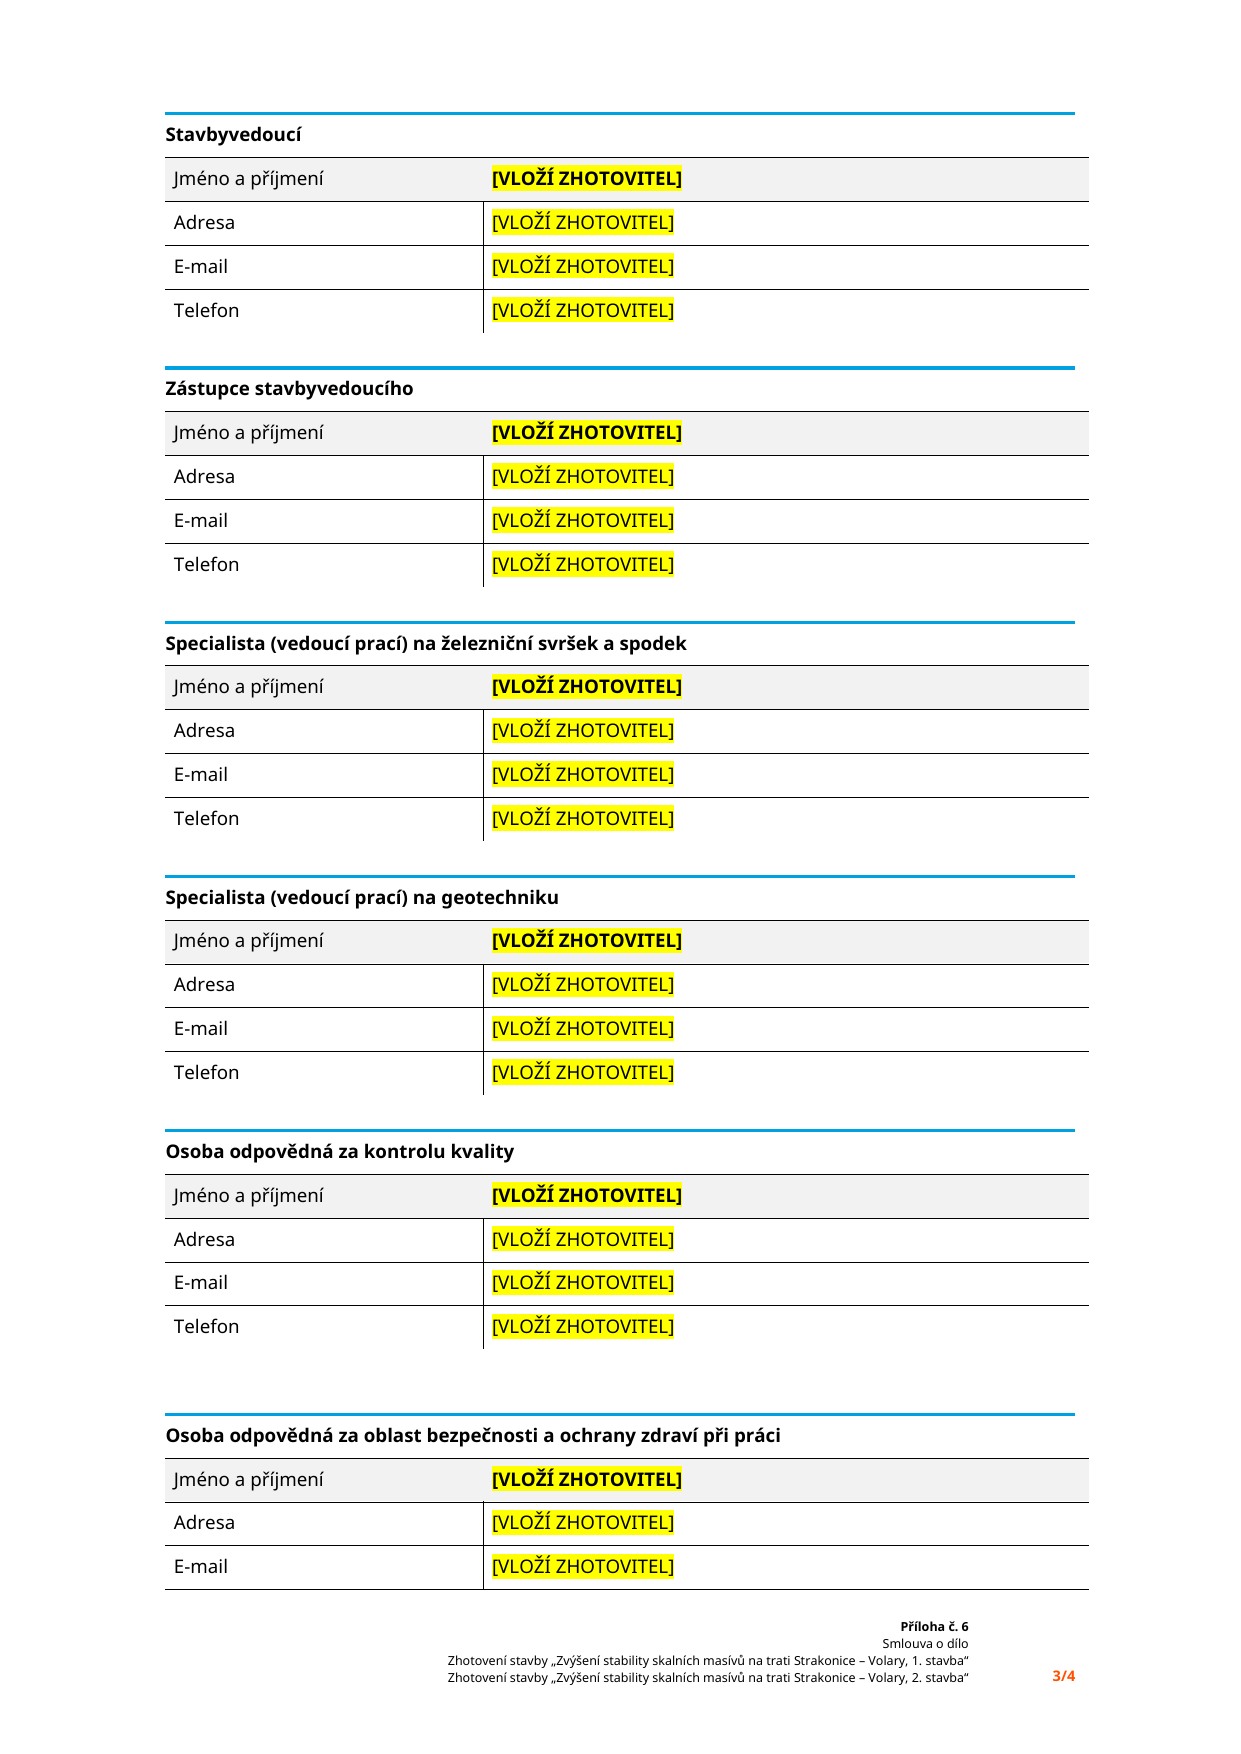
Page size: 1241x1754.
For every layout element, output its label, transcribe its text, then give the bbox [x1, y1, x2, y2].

table_cell E-mail [165, 1263, 483, 1305]
table_cell E-mail [165, 246, 483, 289]
table_header Jméno a příjmení [165, 921, 484, 963]
text Stavbyvedoucí [165, 115, 1075, 147]
table_header Jméno a příjmení [165, 158, 484, 201]
table_cell Adresa [165, 456, 483, 499]
table_cell E-mail [165, 1008, 483, 1051]
table_cell [VLOŽÍ ZHOTOVITEL] [484, 246, 1089, 289]
table_header Jméno a příjmení [165, 412, 484, 455]
table_cell Adresa [165, 1219, 483, 1261]
table_cell [VLOŽÍ ZHOTOVITEL] [484, 965, 1089, 1007]
table_cell [VLOŽÍ ZHOTOVITEL] [484, 544, 1089, 587]
table_cell [VLOŽÍ ZHOTOVITEL] [484, 1219, 1089, 1261]
table_cell [VLOŽÍ ZHOTOVITEL] [484, 1503, 1089, 1545]
table_cell [VLOŽÍ ZHOTOVITEL] [484, 1306, 1089, 1349]
table_cell E-mail [165, 754, 483, 797]
table_cell [VLOŽÍ ZHOTOVITEL] [484, 202, 1089, 245]
table_header [VLOŽÍ ZHOTOVITEL] [484, 666, 1089, 709]
text Specialista (vedoucí prací) na železniční svršek a spodek [165, 624, 1075, 655]
table_header [VLOŽÍ ZHOTOVITEL] [484, 412, 1089, 455]
table_cell [VLOŽÍ ZHOTOVITEL] [484, 1263, 1089, 1305]
table_header [VLOŽÍ ZHOTOVITEL] [484, 158, 1089, 201]
table_cell Adresa [165, 1503, 483, 1545]
table_cell Adresa [165, 202, 483, 245]
table_cell [VLOŽÍ ZHOTOVITEL] [484, 500, 1089, 543]
table_cell Telefon [165, 798, 483, 841]
table_cell [VLOŽÍ ZHOTOVITEL] [484, 456, 1089, 499]
table_cell Adresa [165, 965, 483, 1007]
text Osoba odpovědná za oblast bezpečnosti a ochrany zdraví při práci [165, 1416, 1075, 1448]
table_header Jméno a příjmení [165, 666, 484, 709]
text Osoba odpovědná za kontrolu kvality [165, 1132, 1075, 1164]
table_cell [VLOŽÍ ZHOTOVITEL] [484, 710, 1089, 753]
table_header [VLOŽÍ ZHOTOVITEL] [484, 1175, 1089, 1218]
table_cell [VLOŽÍ ZHOTOVITEL] [484, 1052, 1089, 1095]
table_header [VLOŽÍ ZHOTOVITEL] [484, 1459, 1089, 1501]
table_header Jméno a příjmení [165, 1459, 484, 1501]
table_cell Adresa [165, 710, 483, 753]
text Specialista (vedoucí prací) na geotechniku [165, 878, 1075, 909]
table_cell [VLOŽÍ ZHOTOVITEL] [484, 1008, 1089, 1051]
table_cell Telefon [165, 544, 483, 587]
table_cell Telefon [165, 1052, 483, 1095]
text Zástupce stavbyvedoucího [165, 370, 1075, 401]
table_cell [VLOŽÍ ZHOTOVITEL] [484, 290, 1089, 332]
table_cell E-mail [165, 500, 483, 543]
table_cell Telefon [165, 1306, 483, 1349]
table_header [VLOŽÍ ZHOTOVITEL] [484, 921, 1089, 963]
table_header Jméno a příjmení [165, 1175, 484, 1218]
table_cell Telefon [165, 290, 483, 332]
table_cell [VLOŽÍ ZHOTOVITEL] [484, 798, 1089, 841]
table_cell E-mail [165, 1546, 483, 1589]
table_cell [VLOŽÍ ZHOTOVITEL] [484, 1546, 1089, 1589]
table_cell [VLOŽÍ ZHOTOVITEL] [484, 754, 1089, 797]
